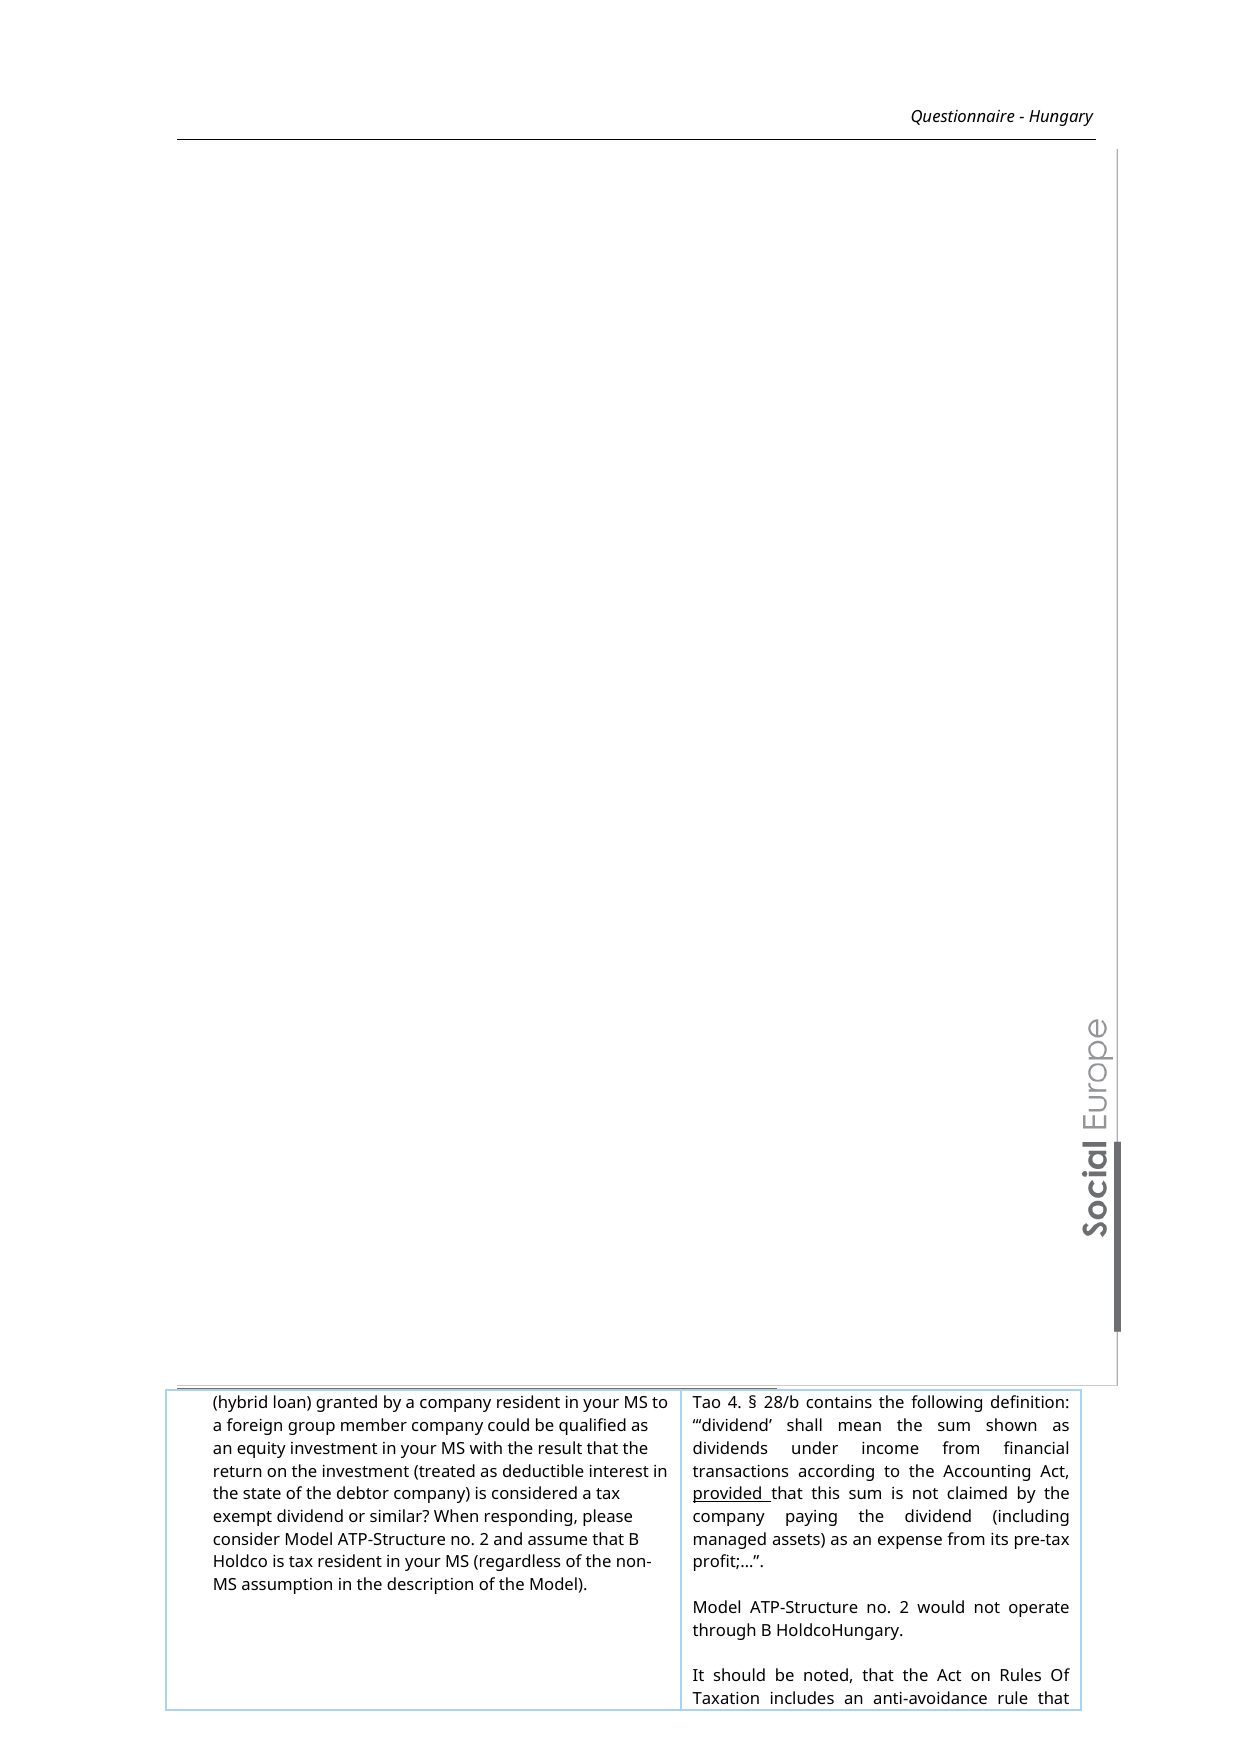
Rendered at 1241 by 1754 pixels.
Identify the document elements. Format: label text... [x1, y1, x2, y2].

picture [177, 149, 1121, 1386]
table_cell No. Tao 4. § 28/b contains the following definition: “‘dividend’ shall mean the sum shown as dividends under income from financial transactions according to the Accounting Act, provided that this sum is not claimed by the company paying the dividend (including managed assets) as an expense from its pre-tax profit;…”. Model ATP-Structure no. 2 would not operate through B HoldcoHungary. It should be noted, that the Act on Rules Of Taxation includes an anti-avoidance rule that may apply in this regard, which reads as follows: “In the case of relationships affected by international treaties promulgated by an act or government decree, where in consequence of differences in the interpretation of the facts on hand or the provisions of the relevant international agreement between the States affected, having regard to incomes from such relationships, neither of those States considers such income taxable in its territory, Hungary shall not exempt such income from taxation” [682, 1391, 1080, 1709]
table_cell Is it possible that an interest bearing financial instrument (hybrid loan) granted by a company resident in your MS to a foreign group member company could be qualified as an equity investment in your MS with the result that the return on the investment (treated as deductible interest in the state of the debtor company) is considered a tax exempt dividend or similar? When responding, please consider Model ATP-Structure no. 2 and assume that B Holdco is tax resident in your MS (regardless of the non-MS assumption in the description of the Model). [167, 1391, 680, 1709]
